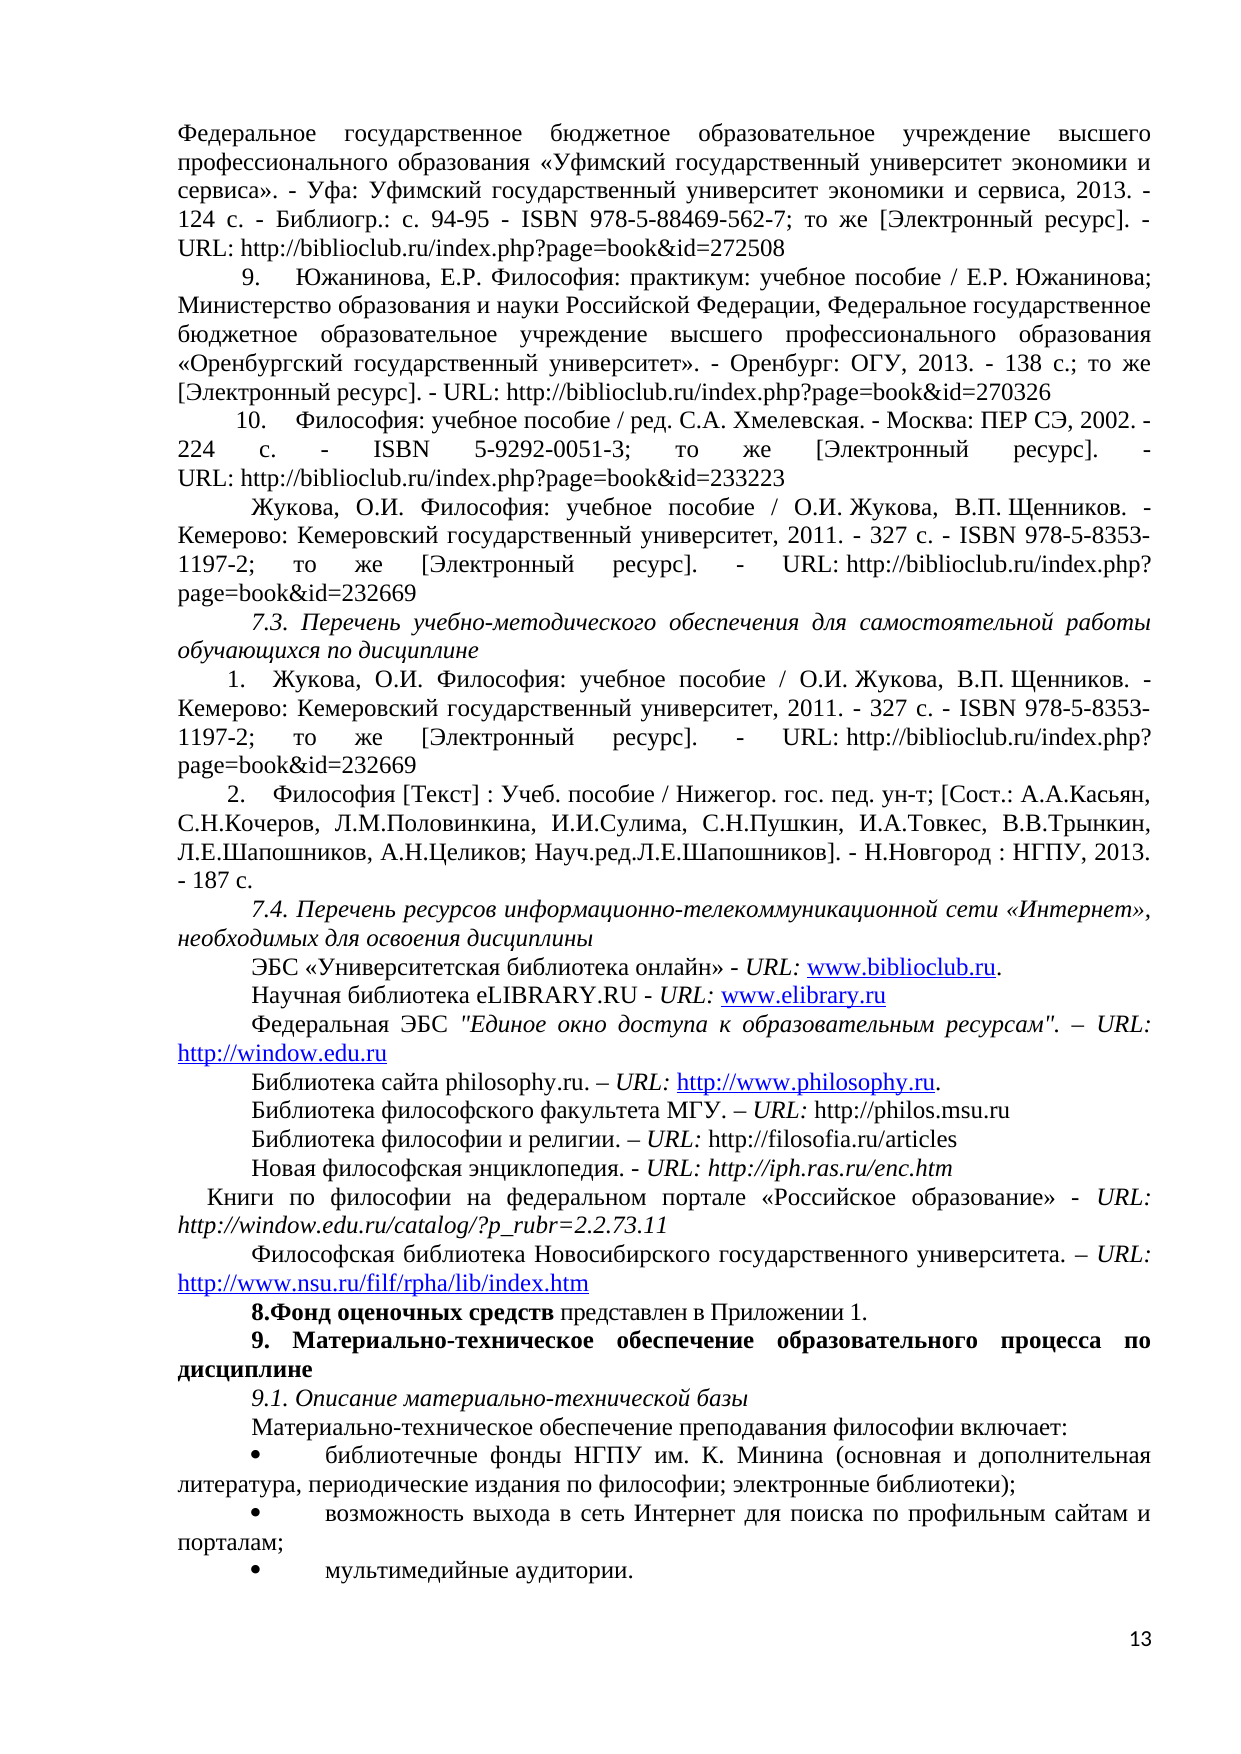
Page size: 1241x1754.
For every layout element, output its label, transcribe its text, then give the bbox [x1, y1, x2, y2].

text Новая философская энциклопедия. - URL: http://iph.ras.ru/enc.htm [177, 1153, 1152, 1182]
text Научная библиотека eLIBRARY.RU - URL: www.elibrary.ru [177, 981, 1152, 1009]
text 9. Материально-техническое обеспечение образовательного процесса по дисциплине [177, 1326, 1152, 1383]
text 9.1. Описание материально-технической базы [177, 1383, 1152, 1412]
text Библиотека философии и религии. – URL: http://filosofia.ru/articles [177, 1124, 1152, 1153]
list мультимедийные аудитории. [177, 1556, 1152, 1584]
text 8.Фонд оценочных средств представлен в Приложении 1. [177, 1297, 1152, 1326]
text ЭБС «Университетская библиотека онлайн» - URL: www.biblioclub.ru. [177, 952, 1152, 981]
list Философия: учебное пособие / ред. С.А. Хмелевская. - Москва: ПЕР СЭ, 2002. - 224 с. - ISBN 5-9292-0051-3; то же [Электронный ресурс]. - URL: http://biblioclub.ru/index.php?page=book&id=233223 [177, 406, 1152, 492]
text Библиотека сайта philosophy.ru. – URL: http://www.philosophy.ru. [177, 1067, 1152, 1096]
list Южанинова, Е.Р. Философия: практикум: учебное пособие / Е.Р. Южанинова; Министерство образования и науки Российской Федерации, Федеральное государственное бюджетное образовательное учреждение высшего профессионального образования «Оренбургский государственный университет». - Оренбург: ОГУ, 2013. - 138 с.; то же [Электронный ресурс]. - URL: http://biblioclub.ru/index.php?page=book&id=270326 [177, 262, 1152, 406]
text Материально-техническое обеспечение преподавания философии включает: [177, 1412, 1152, 1441]
text Философская библиотека Новосибирского государственного университета. – URL: http://www.nsu.ru/filf/rpha/lib/index.htm [177, 1239, 1152, 1297]
list возможность выхода в сеть Интернет для поиска по профильным сайтам и порталам; [177, 1498, 1152, 1556]
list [177, 118, 1152, 262]
list библиотечные фонды НГПУ им. К. Минина (основная и дополнительная литература, периодические издания по философии; электронные библиотеки); [177, 1441, 1152, 1498]
text 7.4. Перечень ресурсов информационно-телекоммуникационной сети «Интернет», необходимых для освоения дисциплины [177, 894, 1152, 952]
text Жукова, О.И. Философия: учебное пособие / О.И. Жукова, В.П. Щенников. - Кемерово: Кемеровский государственный университет, 2011. - 327 с. - ISBN 978-5-8353-1197-2; то же [Электронный ресурс]. - URL: http://biblioclub.ru/index.php?page=book&id=232669 [177, 492, 1152, 607]
text Библиотека философского факультета МГУ. – URL: http://philos.msu.ru [177, 1096, 1152, 1124]
text Книги по философии на федеральном портале «Российское образование» - URL: http://window.edu.ru/catalog/?p_rubr=2.2.73.11 [177, 1182, 1152, 1239]
list Жукова, О.И. Философия: учебное пособие / О.И. Жукова, В.П. Щенников. - Кемерово: Кемеровский государственный университет, 2011. - 327 с. - ISBN 978-5-8353-1197-2; то же [Электронный ресурс]. - URL: http://biblioclub.ru/index.php?page=book&id=232669 [177, 664, 1152, 779]
text Федеральная ЭБС "Единое окно доступа к образовательным ресурсам". – URL: http://window.edu.ru [177, 1009, 1152, 1067]
list Философия [Текст] : Учеб. пособие / Нижегор. гос. пед. ун-т; [Сост.: А.А.Касьян, С.Н.Кочеров, Л.М.Половинкина, И.И.Сулима, С.Н.Пушкин, И.А.Товкес, В.В.Трынкин, Л.Е.Шапошников, А.Н.Целиков; Науч.ред.Л.Е.Шапошников]. - Н.Новгород : НГПУ, 2013. - 187 с. [177, 779, 1152, 894]
text 7.3. Перечень учебно-методического обеспечения для самостоятельной работы обучающихся по дисциплине [177, 607, 1152, 664]
